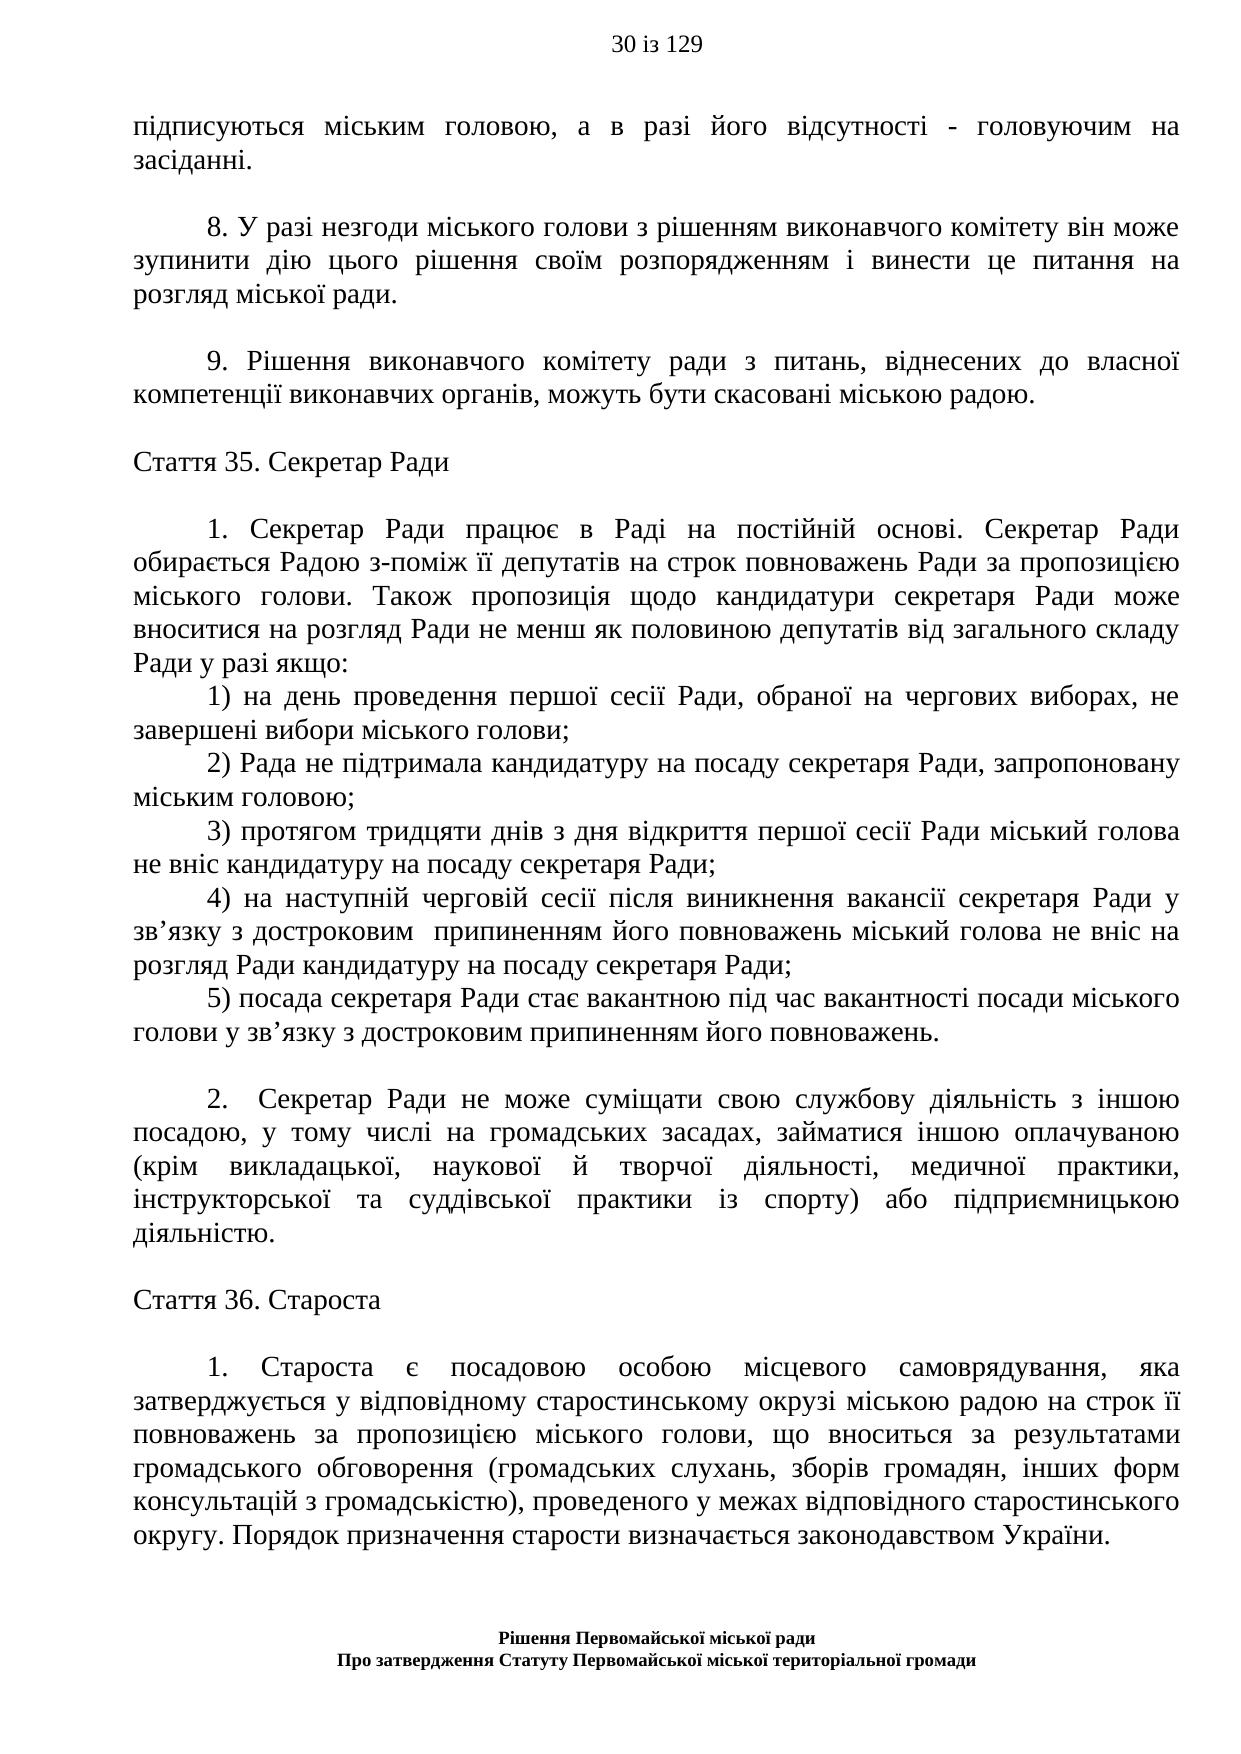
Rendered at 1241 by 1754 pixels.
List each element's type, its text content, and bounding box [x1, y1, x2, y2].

text 1. Староста є посадовою особою місцевого самоврядування, яка затверджується у відповідному старостинському окрузі міською радою на строк її повноважень за пропозицією міського голови, що вноситься за результатами громадського обговорення (громадських слухань, зборів громадян, інших форм консультацій з громадськістю), проведеного у межах відповідного старостинського округу. Порядок призначення старости визначається законодавством України. [133, 1349, 1181, 1450]
text 4) на наступній черговій сесії після виникнення вакансії секретаря Ради у зв’язку з достроковим припиненням його повноважень міський голова не вніс на розгляд Ради кандидатуру на посаду секретаря Ради; [133, 880, 1181, 980]
text Стаття 35. Секретар Ради [133, 444, 1181, 477]
text 2) Рада не підтримала кандидатуру на посаду секретаря Ради, запропоновану міським головою; [133, 746, 1181, 813]
text 1. Староста є посадовою особою місцевого самоврядування, яка затверджується у відповідному старостинському окрузі міською радою на строк її повноважень за пропозицією міського голови, що вноситься за результатами громадського обговорення (громадських слухань, зборів громадян, інших форм консультацій з громадськістю), проведеного у межах відповідного старостинського округу. Порядок призначення старости визначається законодавством України. [217, 1517, 1181, 1551]
text 3) протягом тридцяти днів з дня відкриття першої сесії Ради міський голова не вніс кандидатуру на посаду секретаря Ради; [133, 813, 1181, 880]
text 9. Рішення виконавчого комітету ради з питань, віднесених до власної компетенції виконавчих органів, можуть бути скасовані міською радою. [133, 343, 1181, 410]
text 5) посада секретаря Ради стає вакантною під час вакантності посади міського голови у зв’язку з достроковим припиненням його повноважень. [133, 980, 1181, 1047]
text 2. Секретар Ради не може суміщати свою службову діяльність з іншою посадою, у тому числі на громадських засадах, займатися іншою оплачуваною (крім викладацької, наукової й творчої діяльності, медичної практики, інструкторської та суддівської практики із спорту) або підприємницькою діяльністю. [133, 1081, 1181, 1249]
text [133, 108, 1181, 175]
text 1. Секретар Ради працює в Раді на постійній основі. Секретар Ради обирається Радою з-поміж її депутатів на строк повноважень Ради за пропозицією міського голови. Також пропозиція щодо кандидатури секретаря Ради може вноситися на розгляд Ради не менш як половиною депутатів від загального складу Ради у разі якщо: [133, 511, 1181, 678]
text 1) на день проведення першої сесії Ради, обраної на чергових виборах, не завершені вибори міського голови; [133, 678, 1181, 746]
text 8. У разі незгоди міського голови з рішенням виконавчого комітету він може зупинити дію цього рішення своїм розпорядженням і винести це питання на розгляд міської ради. [133, 209, 1181, 309]
text Стаття 36. Староста [133, 1282, 1181, 1316]
